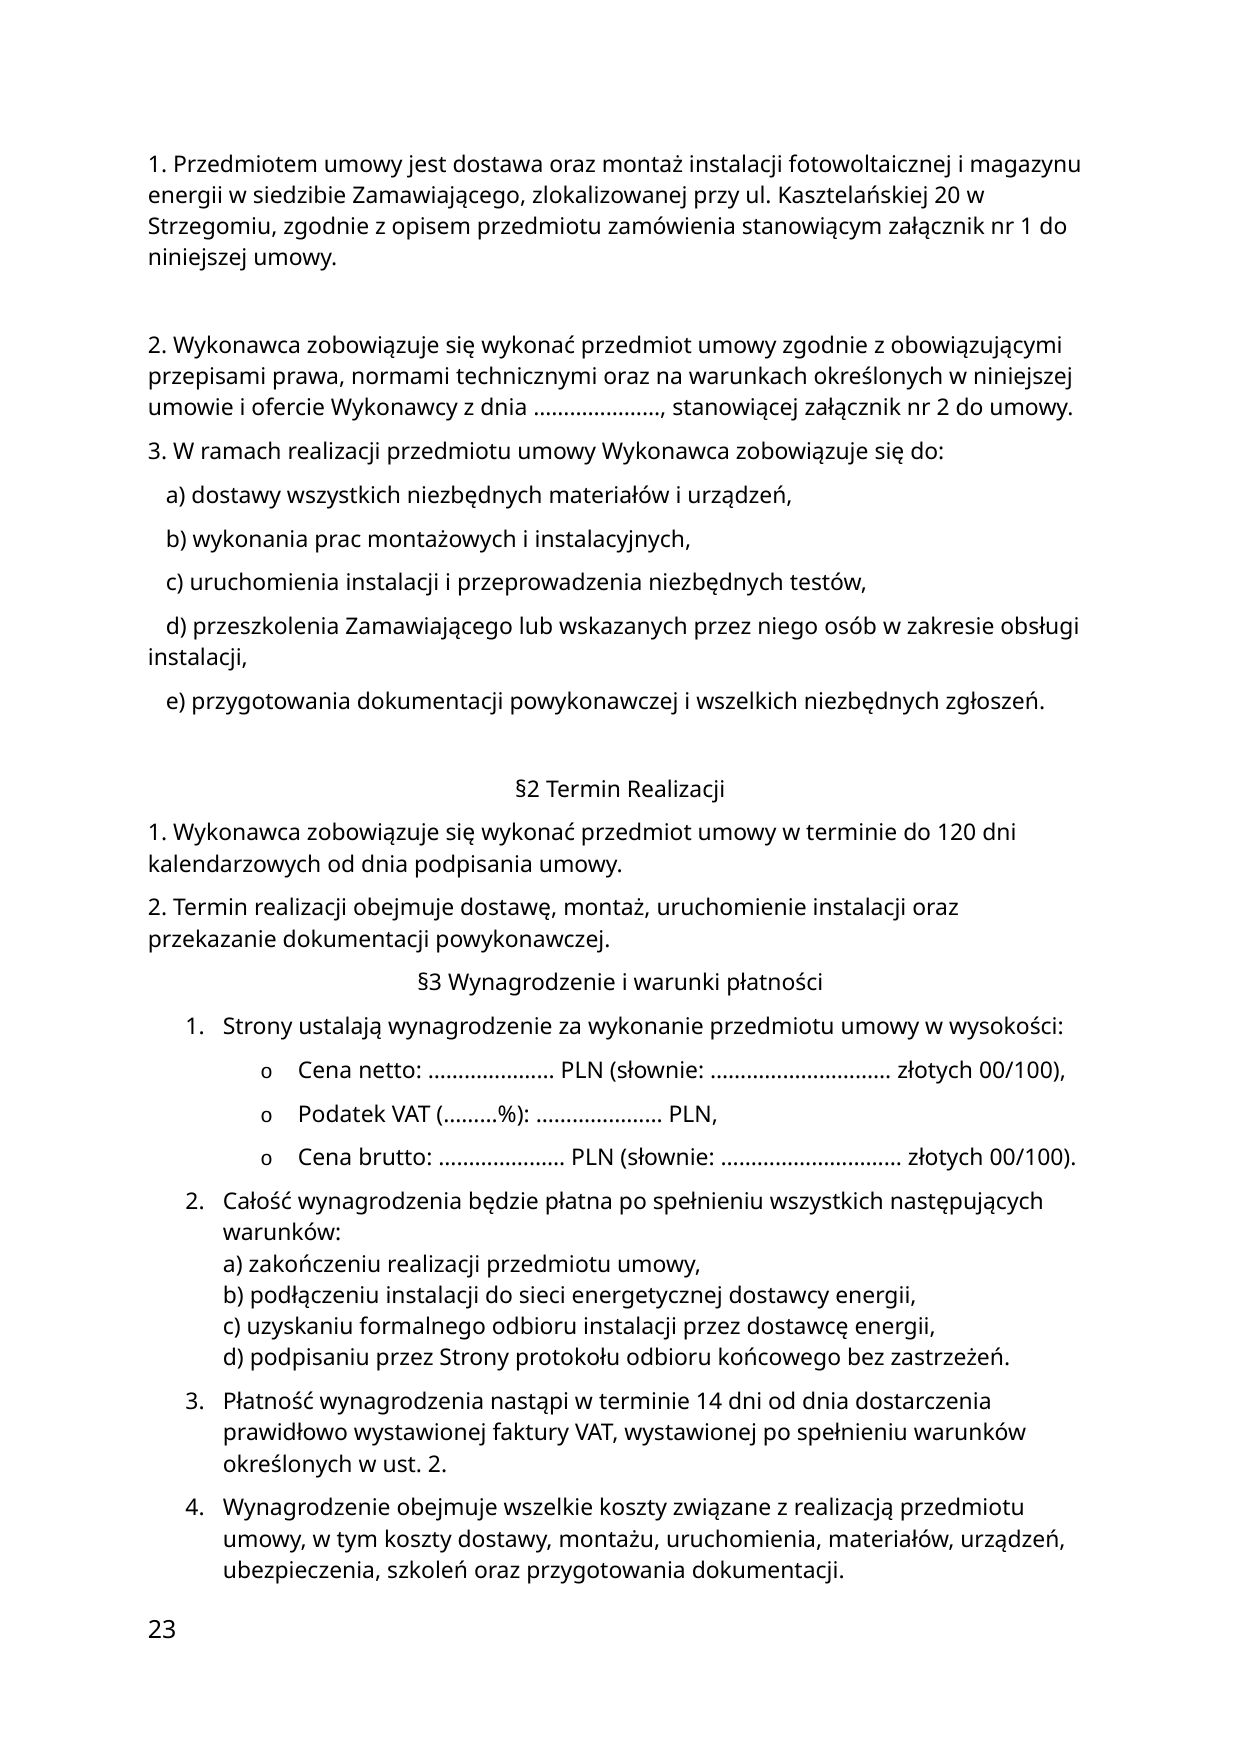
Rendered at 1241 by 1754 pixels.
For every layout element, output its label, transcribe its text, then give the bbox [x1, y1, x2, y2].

list Cena netto: ………………… PLN (słownie: ………………………… złotych 00/100), [260, 1054, 1093, 1085]
text e) przygotowania dokumentacji powykonawczej i wszelkich niezbędnych zgłoszeń. [148, 685, 1093, 716]
list Wynagrodzenie obejmuje wszelkie koszty związane z realizacją przedmiotu umowy, w tym koszty dostawy, montażu, uruchomienia, materiałów, urządzeń, ubezpieczenia, szkoleń oraz przygotowania dokumentacji. [185, 1491, 1093, 1585]
text 1. Wykonawca zobowiązuje się wykonać przedmiot umowy w terminie do 120 dni kalendarzowych od dnia podpisania umowy. [148, 816, 1093, 879]
text 3. W ramach realizacji przedmiotu umowy Wykonawca zobowiązuje się do: [148, 435, 1093, 466]
text d) przeszkolenia Zamawiającego lub wskazanych przez niego osób w zakresie obsługi instalacji, [148, 610, 1093, 673]
text 2. Wykonawca zobowiązuje się wykonać przedmiot umowy zgodnie z obowiązującymi przepisami prawa, normami technicznymi oraz na warunkach określonych w niniejszej umowie i ofercie Wykonawcy z dnia …………………, stanowiącej załącznik nr 2 do umowy. [148, 329, 1093, 423]
text 2. Termin realizacji obejmuje dostawę, montaż, uruchomienie instalacji oraz przekazanie dokumentacji powykonawczej. [148, 891, 1093, 954]
text a) dostawy wszystkich niezbędnych materiałów i urządzeń, [148, 479, 1093, 510]
list Podatek VAT (………%): ………………… PLN, [260, 1098, 1093, 1129]
text 1. Przedmiotem umowy jest dostawa oraz montaż instalacji fotowoltaicznej i magazynu energii w siedzibie Zamawiającego, zlokalizowanej przy ul. Kasztelańskiej 20 w Strzegomiu, zgodnie z opisem przedmiotu zamówienia stanowiącym załącznik nr 1 do niniejszej umowy. [148, 148, 1093, 273]
text §2 Termin Realizacji [148, 773, 1093, 804]
text c) uruchomienia instalacji i przeprowadzenia niezbędnych testów, [148, 566, 1093, 598]
text b) wykonania prac montażowych i instalacyjnych, [148, 523, 1093, 554]
list Całość wynagrodzenia będzie płatna po spełnieniu wszystkich następujących warunków: a) zakończeniu realizacji przedmiotu umowy, b) podłączeniu instalacji do sieci energetycznej dostawcy energii, c) uzyskaniu formalnego odbioru instalacji przez dostawcę energii, d) podpisaniu przez Strony protokołu odbioru końcowego bez zastrzeżeń. [185, 1185, 1093, 1373]
list Płatność wynagrodzenia nastąpi w terminie 14 dni od dnia dostarczenia prawidłowo wystawionej faktury VAT, wystawionej po spełnieniu warunków określonych w ust. 2. [185, 1385, 1093, 1479]
list Cena brutto: ………………… PLN (słownie: ………………………… złotych 00/100). [260, 1141, 1093, 1173]
list Strony ustalają wynagrodzenie za wykonanie przedmiotu umowy w wysokości: [185, 1010, 1093, 1041]
text §3 Wynagrodzenie i warunki płatności [148, 966, 1093, 998]
